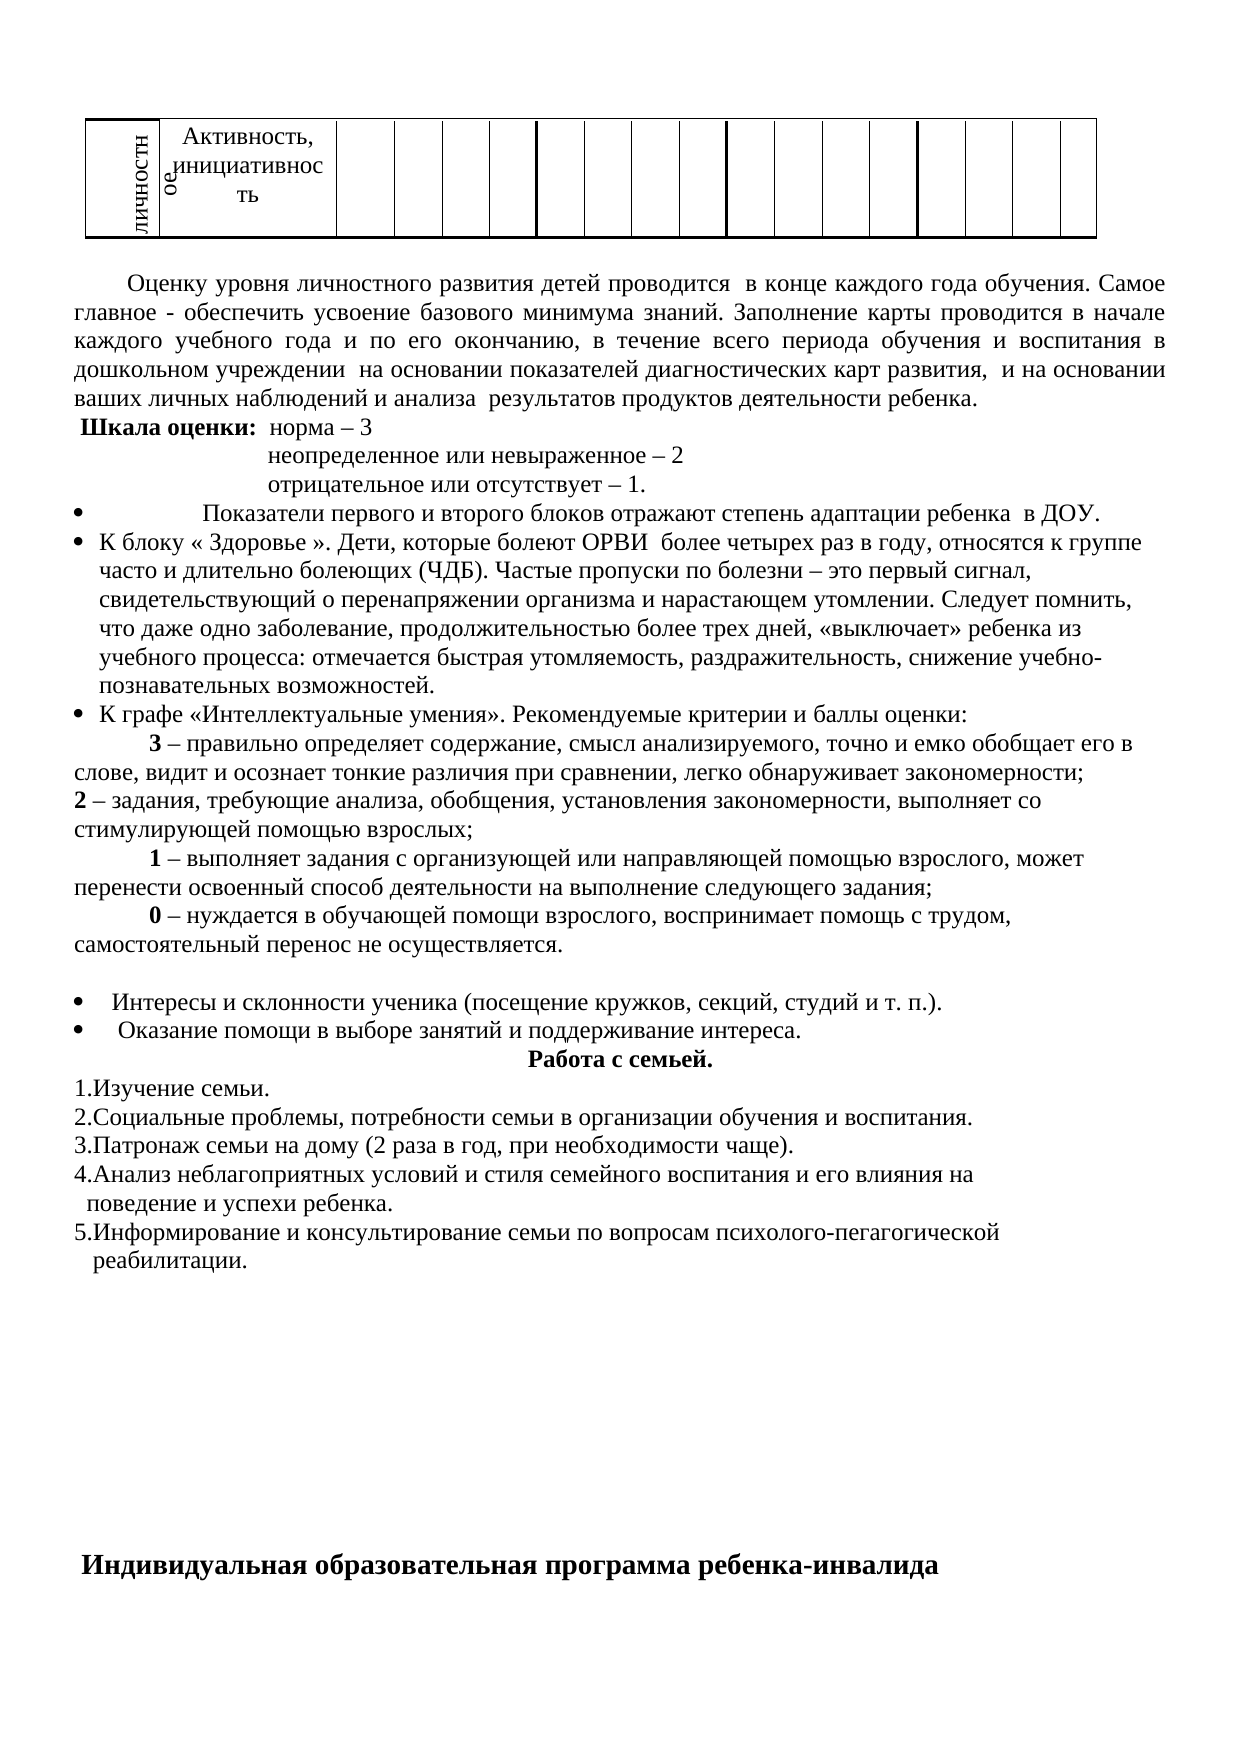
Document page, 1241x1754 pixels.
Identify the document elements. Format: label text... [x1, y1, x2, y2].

list Показатели первого и второго блоков отражают степень адаптации ребенка в ДОУ. [74, 498, 1167, 527]
text Работа с семьей. [74, 1044, 1167, 1073]
table_cell Активность, инициативность [160, 119, 336, 236]
list К графе «Интеллектуальные умения». Рекомендуемые критерии и баллы оценки: [74, 699, 1167, 728]
text 2.Социальные проблемы, потребности семьи в организации обучения и воспитания. [74, 1102, 1167, 1131]
table_cell [822, 119, 870, 236]
text 3.Патронаж семьи на дому (2 раза в год, при необходимости чаще). [74, 1131, 1167, 1159]
table_cell [632, 119, 679, 236]
text 3 – правильно определяет содержание, смысл анализируемого, точно и емко обобщает его в слове, видит и осознает тонкие различия при сравнении, легко обнаруживает закономерности; [74, 728, 1167, 786]
table_cell [395, 119, 442, 236]
table_cell [918, 119, 965, 236]
text 1.Изучение семьи. [74, 1073, 1167, 1102]
text 5.Информирование и консультирование семьи по вопросам психолого-пегагогической [74, 1217, 1167, 1246]
text 0 – нуждается в обучающей помощи взрослого, воспринимает помощь с трудом, [74, 901, 1167, 929]
table_cell [774, 119, 822, 236]
text 2 – задания, требующие анализа, обобщения, установления закономерности, выполняет со стимулирующей помощью взрослых; [74, 786, 1167, 843]
list Интересы и склонности ученика (посещение кружков, секций, студий и т. п.). [74, 987, 1167, 1016]
table_cell [1060, 119, 1096, 236]
table_cell [336, 119, 394, 236]
table_cell [442, 119, 489, 236]
list К блоку « Здоровье ». Дети, которые болеют ОРВИ более четырех раз в году, относятся к группе часто и длительно болеющих (ЧДБ). Частые пропуски по болезни – это первый сигнал, свидетельствующий о перенапряжении организма и нарастающем утомлении. Следует помнить, что даже одно заболевание, продолжительностью более трех дней, «выключает» ребенка из учебного процесса: отмечается быстрая утомляемость, раздражительность, снижение учебно-познавательных возможностей. [74, 527, 1167, 699]
table_cell [1013, 119, 1060, 236]
table_cell [584, 119, 632, 236]
text Шкала оценки: норма – 3 [74, 412, 1167, 441]
text отрицательное или отсутствует – 1. [74, 469, 1167, 498]
text поведение и успехи ребенка. [74, 1188, 1167, 1217]
text 1 – выполняет задания с организующей или направляющей помощью взрослого, может перенести освоенный способ деятельности на выполнение следующего задания; [74, 843, 1167, 901]
table_cell [870, 119, 917, 236]
table_cell [965, 119, 1013, 236]
text Индивидуальная образовательная программа ребенка-инвалида [74, 1547, 1167, 1581]
table_cell [679, 119, 727, 236]
list Оказание помощи в выборе занятий и поддерживание интереса. [74, 1016, 1167, 1044]
text 4.Анализ неблагоприятных условий и стиля семейного воспитания и его влияния на [74, 1159, 1167, 1188]
text неопределенное или невыраженное – 2 [74, 441, 1167, 469]
table_cell [727, 119, 774, 236]
text Оценку уровня личностного развития детей проводится в конце каждого года обучения. Самое главное - обеспечить усвоение базового минимума знаний. Заполнение карты проводится в начале каждого учебного года и по его окончанию, в течение всего периода обучения и воспитания в дошкольном учреждении на основании показателей диагностических карт развития, и на основании ваших личных наблюдений и анализа результатов продуктов деятельности ребенка. [74, 268, 1167, 412]
text самостоятельный перенос не осуществляется. [74, 929, 1167, 958]
table_cell [489, 119, 537, 236]
table_cell [537, 119, 584, 236]
text реабилитации. [74, 1246, 1167, 1274]
